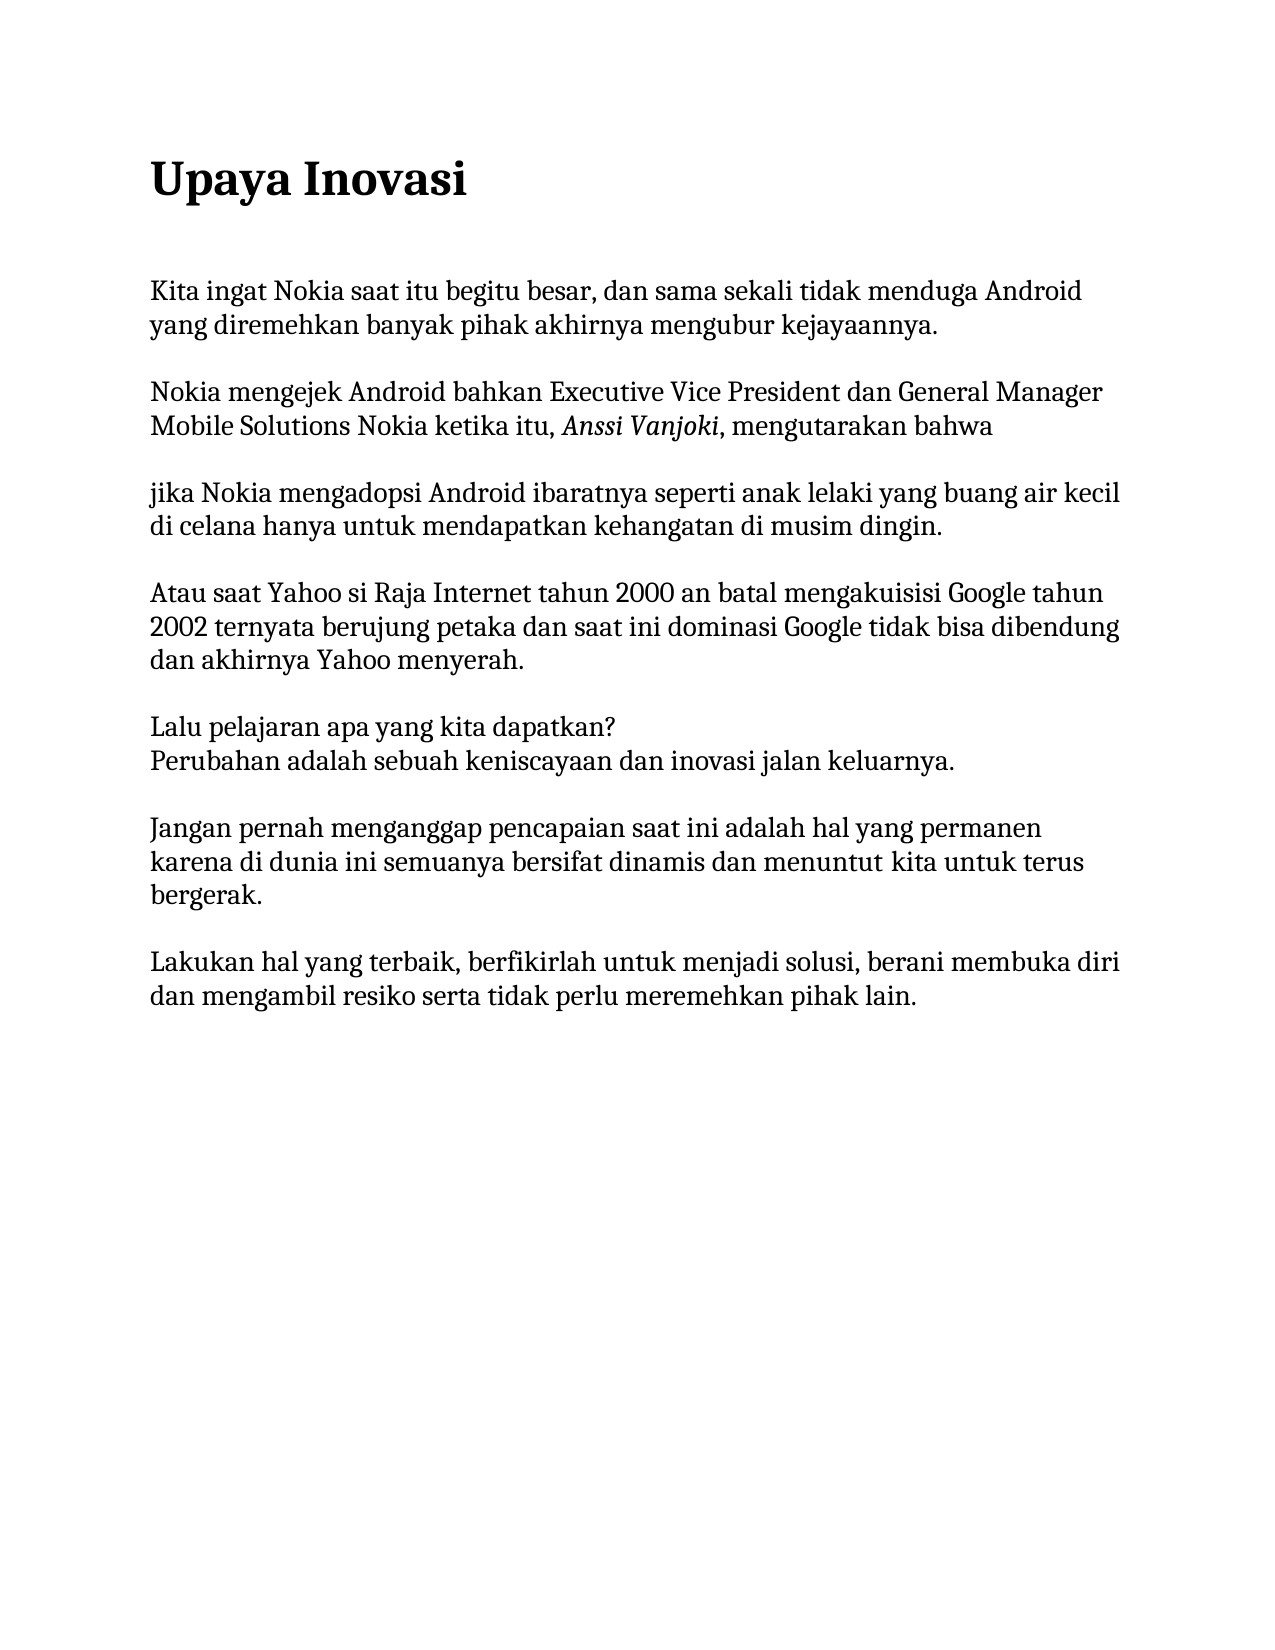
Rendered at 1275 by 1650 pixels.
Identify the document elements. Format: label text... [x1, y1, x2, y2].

text Atau saat Yahoo si Raja Internet tahun 2000 an batal mengakuisisi Google tahun 2002 ternyata berujung petaka dan saat ini dominasi Google tidak bisa dibendung dan akhirnya Yahoo menyerah. [150, 576, 1125, 677]
text Kita ingat Nokia saat itu begitu besar, dan sama sekali tidak menduga Android yang diremehkan banyak pihak akhirnya mengubur kejayaannya. [150, 274, 1125, 342]
text Perubahan adalah sebuah keniscayaan dan inovasi jalan keluarnya. [150, 744, 1125, 778]
text Lalu pelajaran apa yang kita dapatkan? [150, 711, 1125, 744]
text jika Nokia mengadopsi Android ibaratnya seperti anak lelaki yang buang air kecil di celana hanya untuk mendapatkan kehangatan di musim dingin. [150, 476, 1125, 543]
text Jangan pernah menganggap pencapaian saat ini adalah hal yang permanen karena di dunia ini semuanya bersifat dinamis dan menuntut kita untuk terus bergerak. [150, 811, 1125, 912]
text Upaya Inovasi [150, 150, 1125, 207]
text Lakukan hal yang terbaik, berfikirlah untuk menjadi solusi, berani membuka diri dan mengambil resiko serta tidak perlu meremehkan pihak lain. [150, 945, 1125, 1012]
text Nokia mengejek Android bahkan Executive Vice President dan General Manager Mobile Solutions Nokia ketika itu, Anssi Vanjoki, mengutarakan bahwa [150, 375, 1125, 442]
